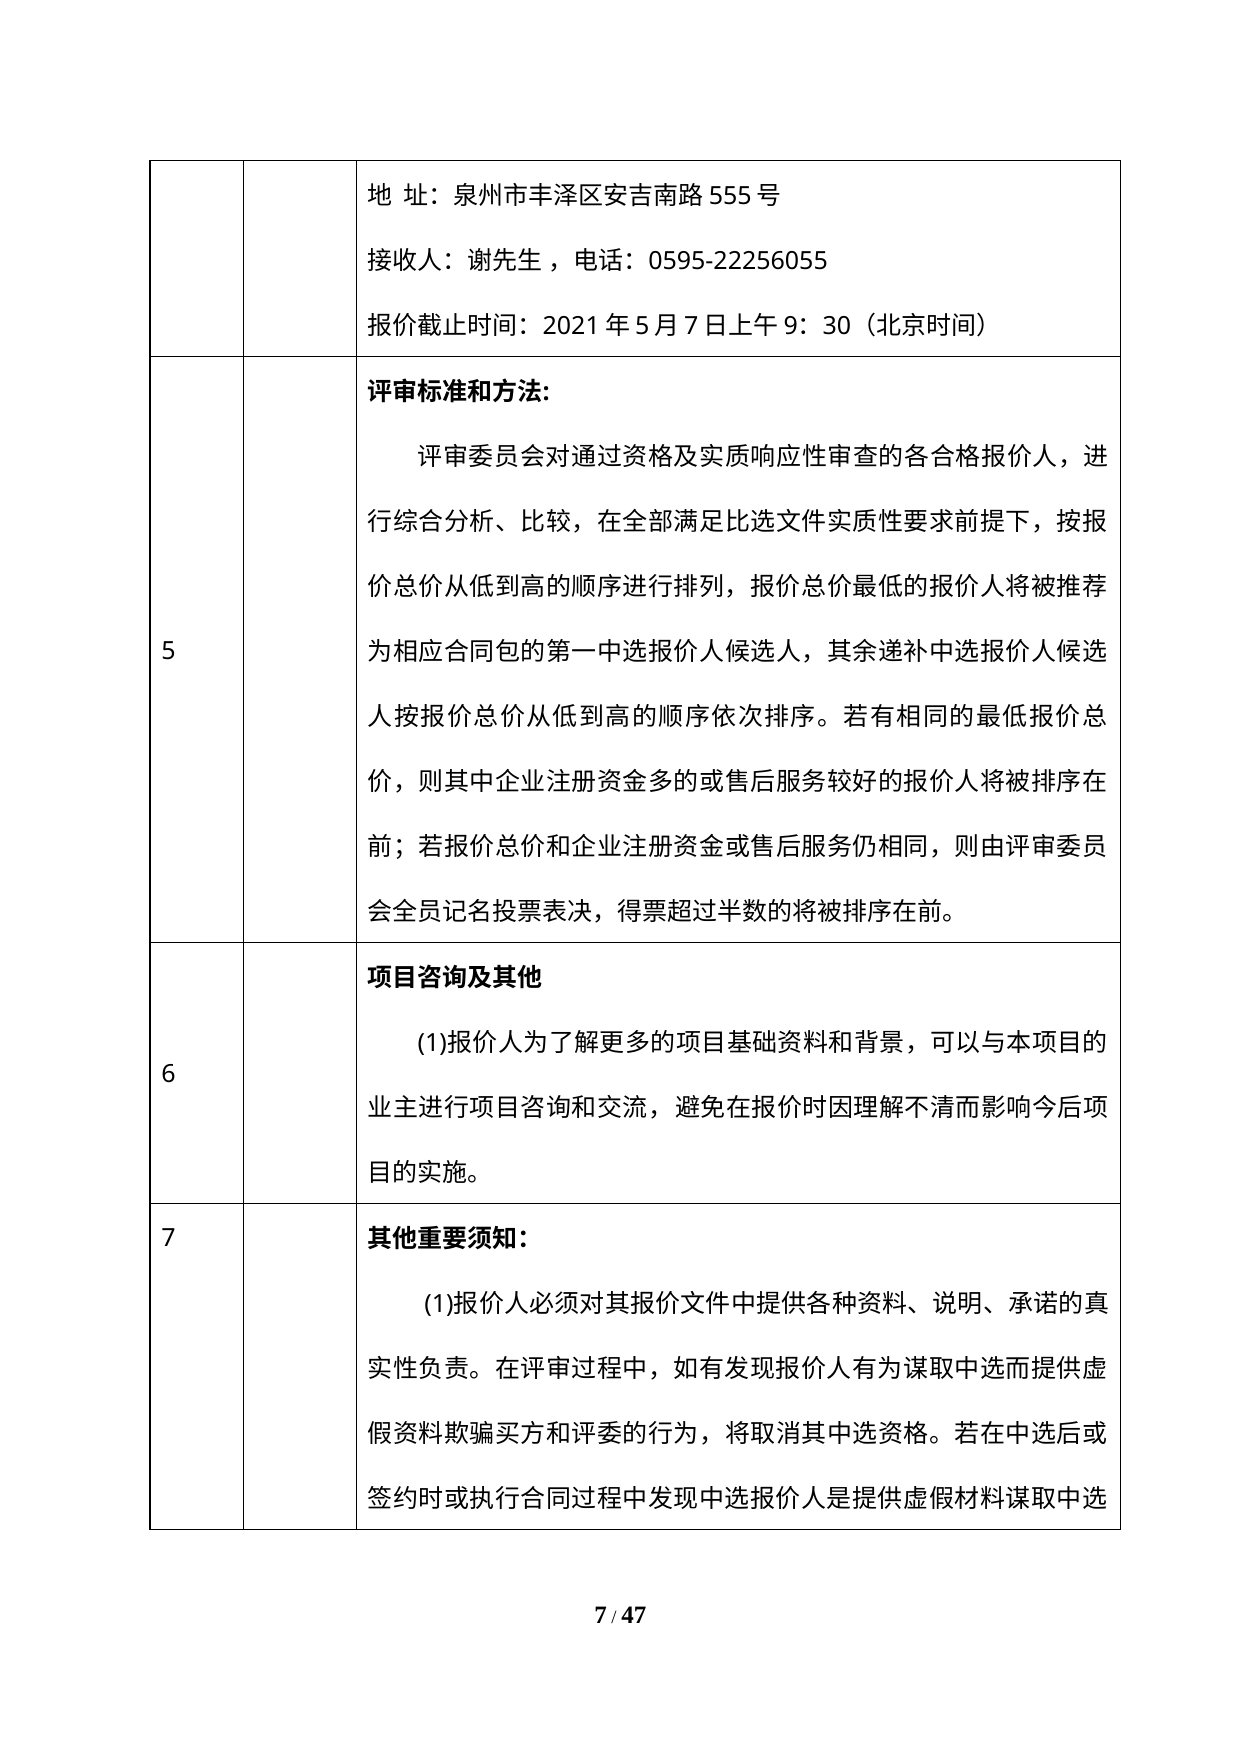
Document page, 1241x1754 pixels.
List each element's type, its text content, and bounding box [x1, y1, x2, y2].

table_cell [244, 161, 356, 356]
table_cell [244, 1204, 356, 1529]
table_cell 6 [151, 943, 243, 1203]
table_cell 7 [151, 1204, 243, 1529]
table_cell 项目咨询及其他 (1)报价人为了解更多的项目基础资料和背景，可以与本项目的业主进行项目咨询和交流，避免在报价时因理解不清而影响今后项目的实施。 [357, 943, 1120, 1203]
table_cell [357, 161, 1120, 356]
table_cell 4 [151, 161, 243, 356]
table_cell [244, 943, 356, 1203]
table_cell 评审标准和方法: 评审委员会对通过资格及实质响应性审查的各合格报价人，进行综合分析、比较，在全部满足比选文件实质性要求前提下，按报价总价从低到高的顺序进行排列，报价总价最低的报价人将被推荐为相应合同包的第一中选报价人候选人，其余递补中选报价人候选人按报价总价从低到高的顺序依次排序。若有相同的最低报价总价，则其中企业注册资金多的或售后服务较好的报价人将被排序在前；若报价总价和企业注册资金或售后服务仍相同，则由评审委员会全员记名投票表决，得票超过半数的将被排序在前。 [357, 357, 1120, 942]
table_cell 5 [151, 357, 243, 942]
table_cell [357, 1204, 1120, 1529]
table_cell [244, 357, 356, 942]
